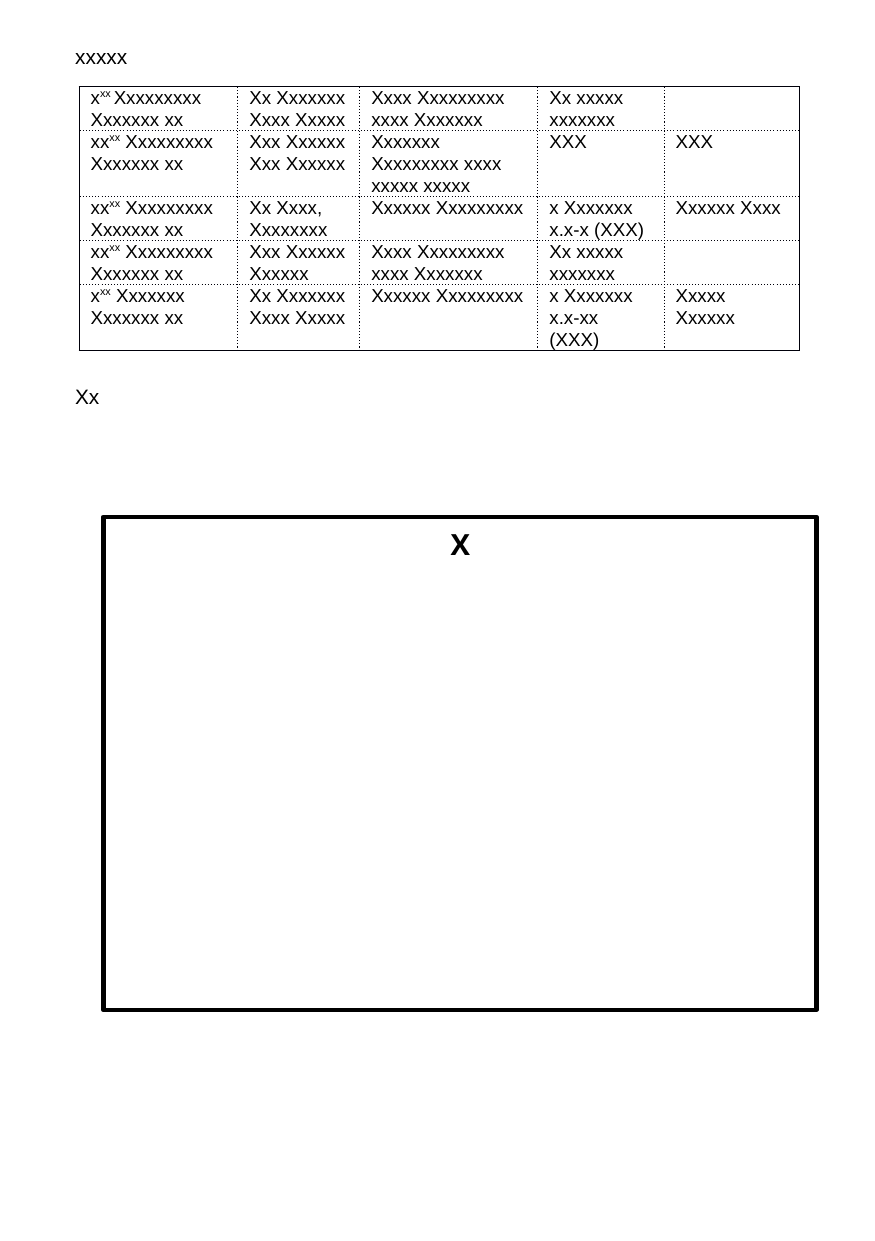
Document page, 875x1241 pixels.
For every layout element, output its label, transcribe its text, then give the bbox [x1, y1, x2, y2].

table_cell Xxxxxx Xxxxxxxxx [360, 196, 538, 240]
table_cell x Xxxxxxx x.x-xx (XXX) [538, 284, 664, 350]
table_cell [664, 240, 799, 284]
table_cell xxx Xxxxxxx Xxxxxxx xx [80, 284, 238, 350]
table_cell XXX [664, 130, 799, 196]
table_header Xx xxxxx xxxxxxx [538, 87, 664, 130]
table_header Xx Xxxxxxx Xxxx Xxxxx [238, 87, 360, 130]
table_cell Xx Xxxxxxx Xxxx Xxxxx [238, 284, 360, 350]
table_cell xxxx Xxxxxxxxx Xxxxxxx xx [80, 130, 238, 196]
table_cell Xxxxx Xxxxxx [664, 284, 799, 350]
table_header [664, 87, 799, 130]
table_cell Xxxxxx Xxxxxxxxx [360, 284, 538, 350]
text xxxxx [75, 45, 799, 69]
text Xx [75, 385, 799, 409]
table_cell Xx Xxxx, Xxxxxxxx [238, 196, 360, 240]
table_cell XXX [538, 130, 664, 196]
table_cell Xx xxxxx xxxxxxx [538, 240, 664, 284]
table_header xxx Xxxxxxxxx Xxxxxxx xx [80, 87, 238, 130]
table_cell Xxx Xxxxxx Xxxxxx [238, 240, 360, 284]
table_cell x Xxxxxxx x.x-x (XXX) [538, 196, 664, 240]
table_cell Xxx Xxxxxx Xxx Xxxxxx [238, 130, 360, 196]
table_cell Xxxx Xxxxxxxxx xxxx Xxxxxxx [360, 240, 538, 284]
table_cell Xxxxxxx Xxxxxxxxx xxxx xxxxx xxxxx [360, 130, 538, 196]
table_cell Xxxxxx Xxxx [664, 196, 799, 240]
table_cell xxxx Xxxxxxxxx Xxxxxxx xx [80, 240, 238, 284]
table_header Xxxx Xxxxxxxxx xxxx Xxxxxxx [360, 87, 538, 130]
table_cell xxxx Xxxxxxxxx Xxxxxxx xx [80, 196, 238, 240]
